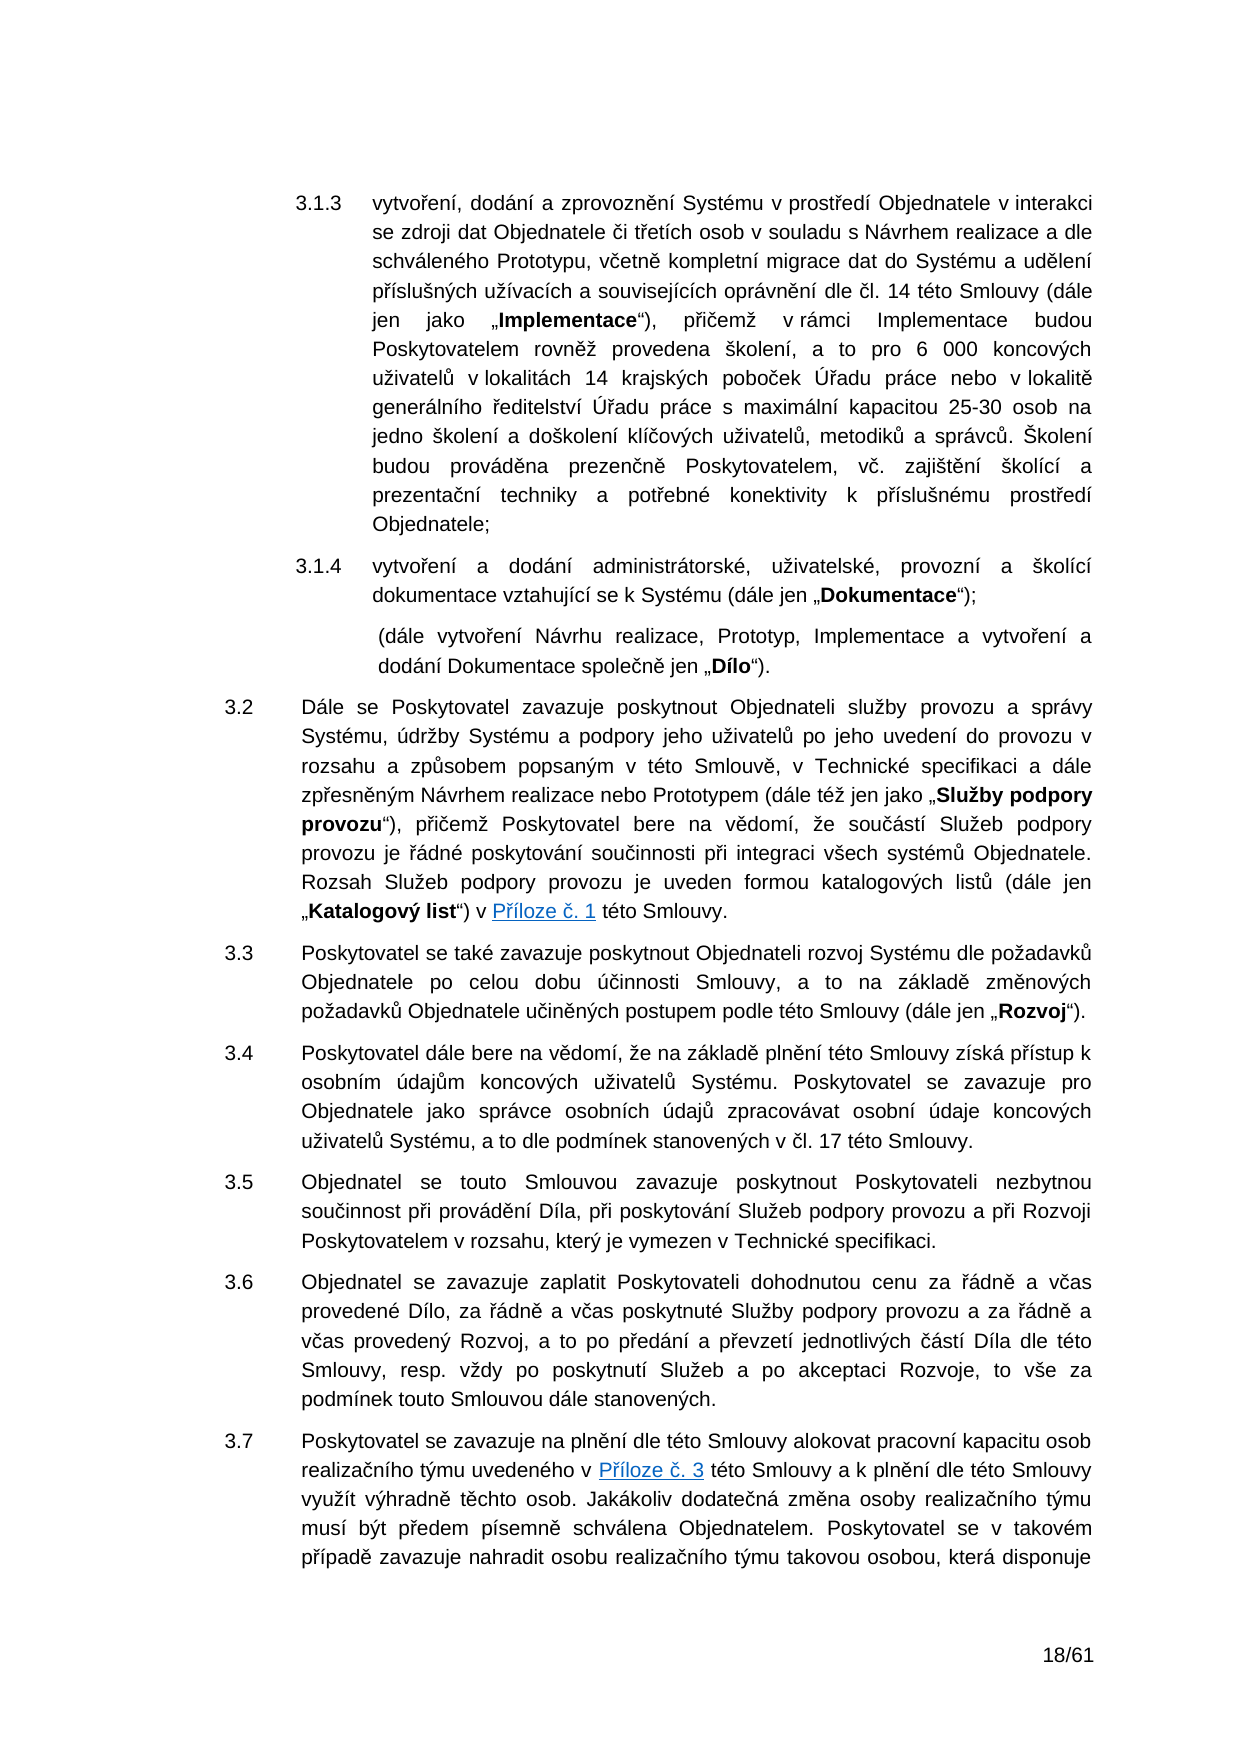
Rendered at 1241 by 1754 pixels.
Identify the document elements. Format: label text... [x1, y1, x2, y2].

list vytvoření a dodání administrátorské, uživatelské, provozní a školící dokumentace vztahující se k Systému (dále jen „Dokumentace“); [295, 550, 1093, 608]
list (dále vytvoření Návrhu realizace, Prototyp, Implementace a vytvoření a dodání Dokumentace společně jen „Dílo“). [378, 621, 1093, 679]
text Dále se Poskytovatel zavazuje poskytnout Objednateli služby provozu a správy Systému, údržby Systému a podpory jeho uživatelů po jeho uvedení do provozu v rozsahu a způsobem popsaným v této Smlouvě, v Technické specifikaci a dále zpřesněným Návrhem realizace nebo Prototypem (dále též jen jako „Služby podpory provozu“), přičemž Poskytovatel bere na vědomí, že součástí Služeb podpory provozu je řádné poskytování součinnosti při integraci všech systémů Objednatele. Rozsah Služeb podpory provozu je uveden formou katalogových listů (dále jen „Katalogový list“) v Příloze č. 1 této Smlouvy. [224, 691, 1093, 925]
text Poskytovatel dále bere na vědomí, že na základě plnění této Smlouvy získá přístup k osobním údajům koncových uživatelů Systému. Poskytovatel se zavazuje pro Objednatele jako správce osobních údajů zpracovávat osobní údaje koncových uživatelů Systému, a to dle podmínek stanovených v čl. 17 této Smlouvy. [224, 1037, 1093, 1154]
text Objednatel se zavazuje zaplatit Poskytovateli dohodnutou cenu za řádně a včas provedené Dílo, za řádně a včas poskytnuté Služby podpory provozu a za řádně a včas provedený Rozvoj, a to po předání a převzetí jednotlivých částí Díla dle této Smlouvy, resp. vždy po poskytnutí Služeb a po akceptaci Rozvoje, to vše za podmínek touto Smlouvou dále stanovených. [224, 1266, 1093, 1412]
text Objednatel se touto Smlouvou zavazuje poskytnout Poskytovateli nezbytnou součinnost při provádění Díla, při poskytování Služeb podpory provozu a při Rozvoji Poskytovatelem v rozsahu, který je vymezen v Technické specifikaci. [224, 1166, 1093, 1254]
list vytvoření, dodání a zprovoznění Systému v prostředí Objednatele v interakci se zdroji dat Objednatele či třetích osob v souladu s Návrhem realizace a dle schváleného Prototypu, včetně kompletní migrace dat do Systému a udělení příslušných užívacích a souvisejících oprávnění dle čl. 14 této Smlouvy (dále jen jako „Implementace“), přičemž v rámci Implementace budou Poskytovatelem rovněž provedena školení, a to pro 6 000 koncových uživatelů v lokalitách 14 krajských poboček Úřadu práce nebo v lokalitě generálního ředitelství Úřadu práce s maximální kapacitou 25-30 osob na jedno školení a doškolení klíčových uživatelů, metodiků a správců. Školení budou prováděna prezenčně Poskytovatelem, vč. zajištění školící a prezentační techniky a potřebné konektivity k příslušnému prostředí Objednatele; [295, 187, 1093, 537]
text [224, 1425, 1093, 1571]
text Poskytovatel se také zavazuje poskytnout Objednateli rozvoj Systému dle požadavků Objednatele po celou dobu účinnosti Smlouvy, a to na základě změnových požadavků Objednatele učiněných postupem podle této Smlouvy (dále jen „Rozvoj“). [224, 937, 1093, 1025]
